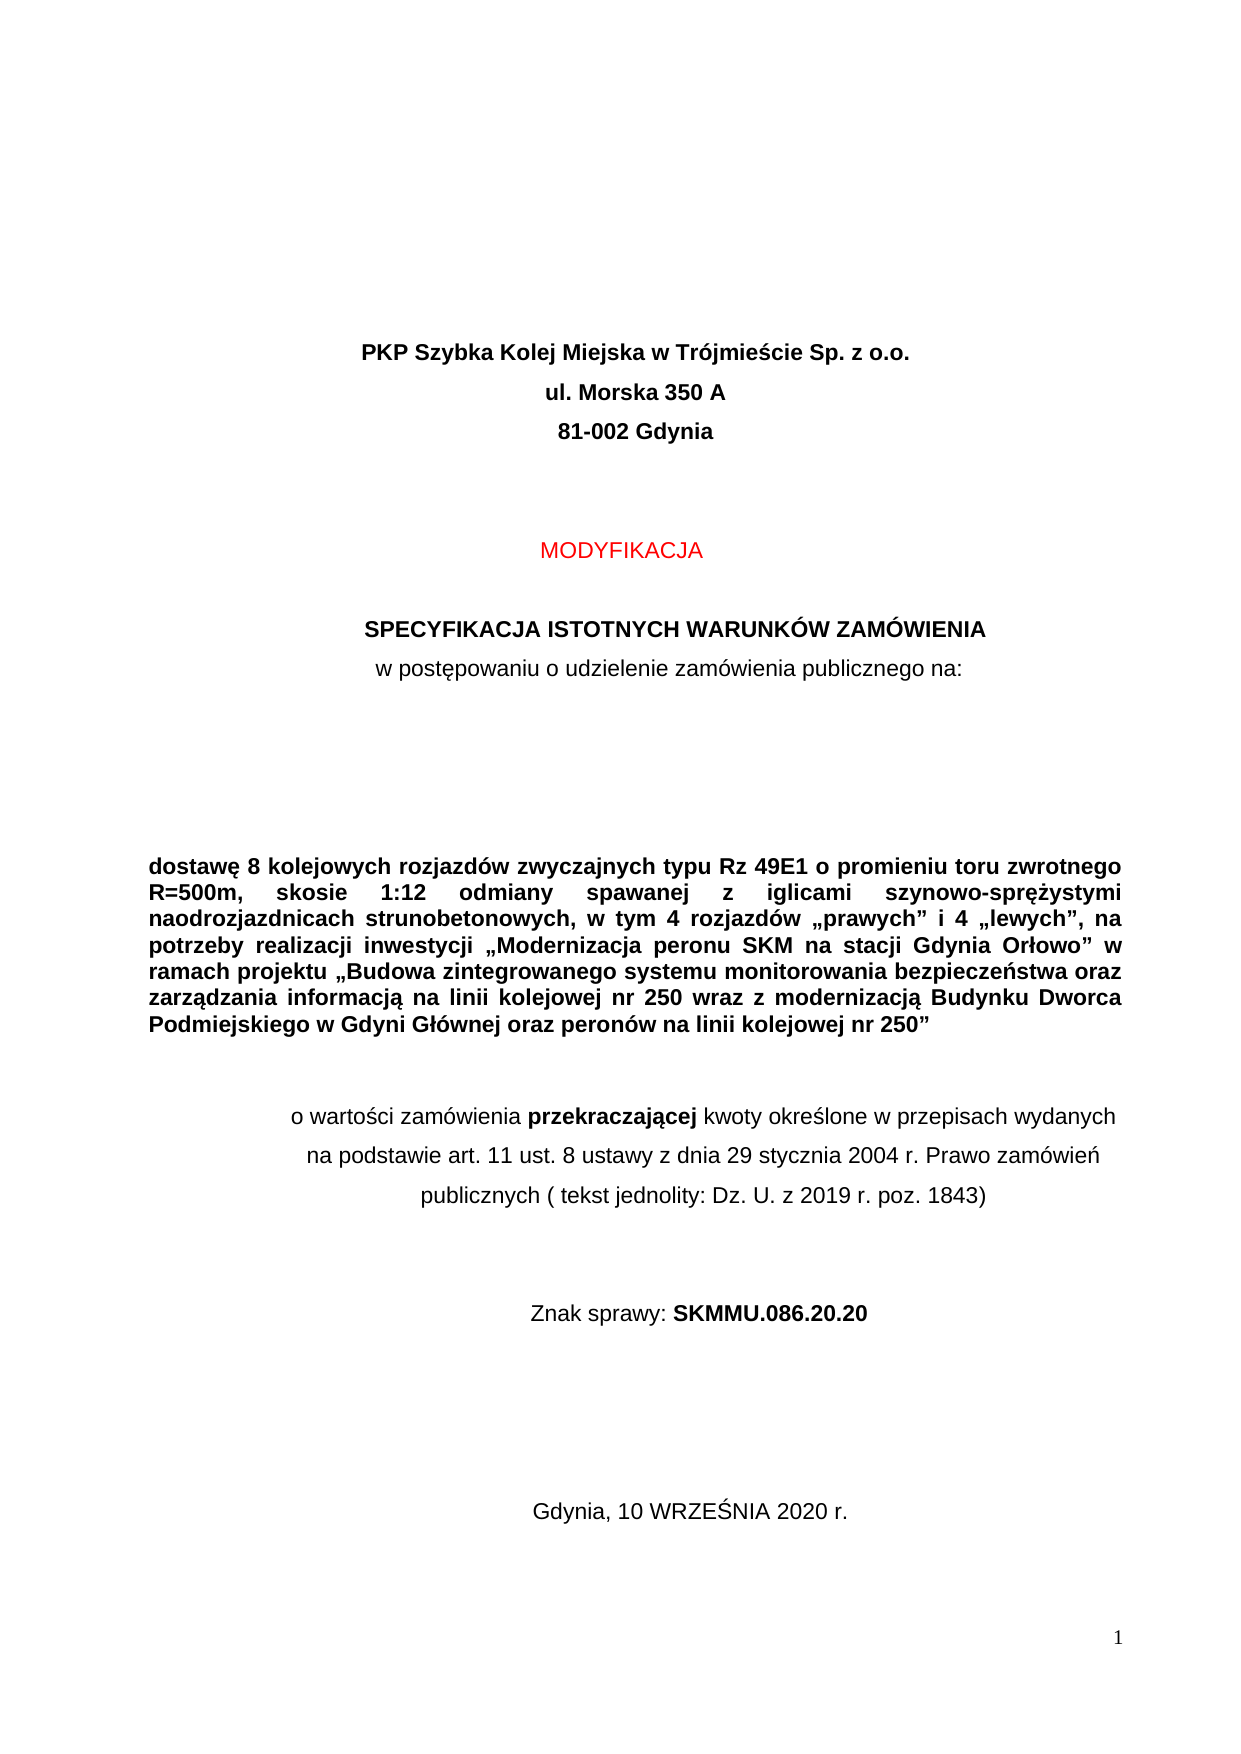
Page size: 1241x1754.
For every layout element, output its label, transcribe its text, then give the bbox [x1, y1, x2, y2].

text Znak sprawy: SKMMU.086.20.20 [530, 1300, 1122, 1327]
text 81-002 Gdynia [148, 418, 1122, 445]
text PKP Szybka Kolej Miejska w Trójmieście Sp. z o.o. [148, 339, 1122, 366]
text ul. Morska 350 A [148, 379, 1122, 405]
text MODYFIKACJA [228, 537, 1122, 563]
text SPECYFIKACJA ISTOTNYCH WARUNKÓW ZAMÓWIENIA [228, 616, 1122, 642]
text dostawę 8 kolejowych rozjazdów zwyczajnych typu Rz 49E1 o promieniu toru zwrotnego R=500m, skosie 1:12 odmiany spawanej z iglicami szynowo-sprężystymi naodrozjazdnicach strunobetonowych, w tym 4 rozjazdów „prawych” i 4 „lewych”, na potrzeby realizacji inwestycji „Modernizacja peronu SKM na stacji Gdynia Orłowo” w ramach projektu „Budowa zintegrowanego systemu monitorowania bezpieczeństwa oraz zarządzania informacją na linii kolejowej nr 250 wraz z modernizacją Budynku Dworca Podmiejskiego w Gdyni Głównej oraz peronów na linii kolejowej nr 250” [148, 853, 1122, 1037]
text o wartości zamówienia przekraczającej kwoty określone w przepisach wydanych na podstawie art. 11 ust. 8 ustawy z dnia 29 stycznia 2004 r. Prawo zamówień publicznych ( tekst jednolity: Dz. U. z 2019 r. poz. 1843) [284, 1103, 1122, 1208]
text Gdynia, 10 WRZEŚNIA 2020 r. [532, 1498, 1122, 1524]
text w postępowaniu o udzielenie zamówienia publicznego na: [215, 655, 1122, 682]
